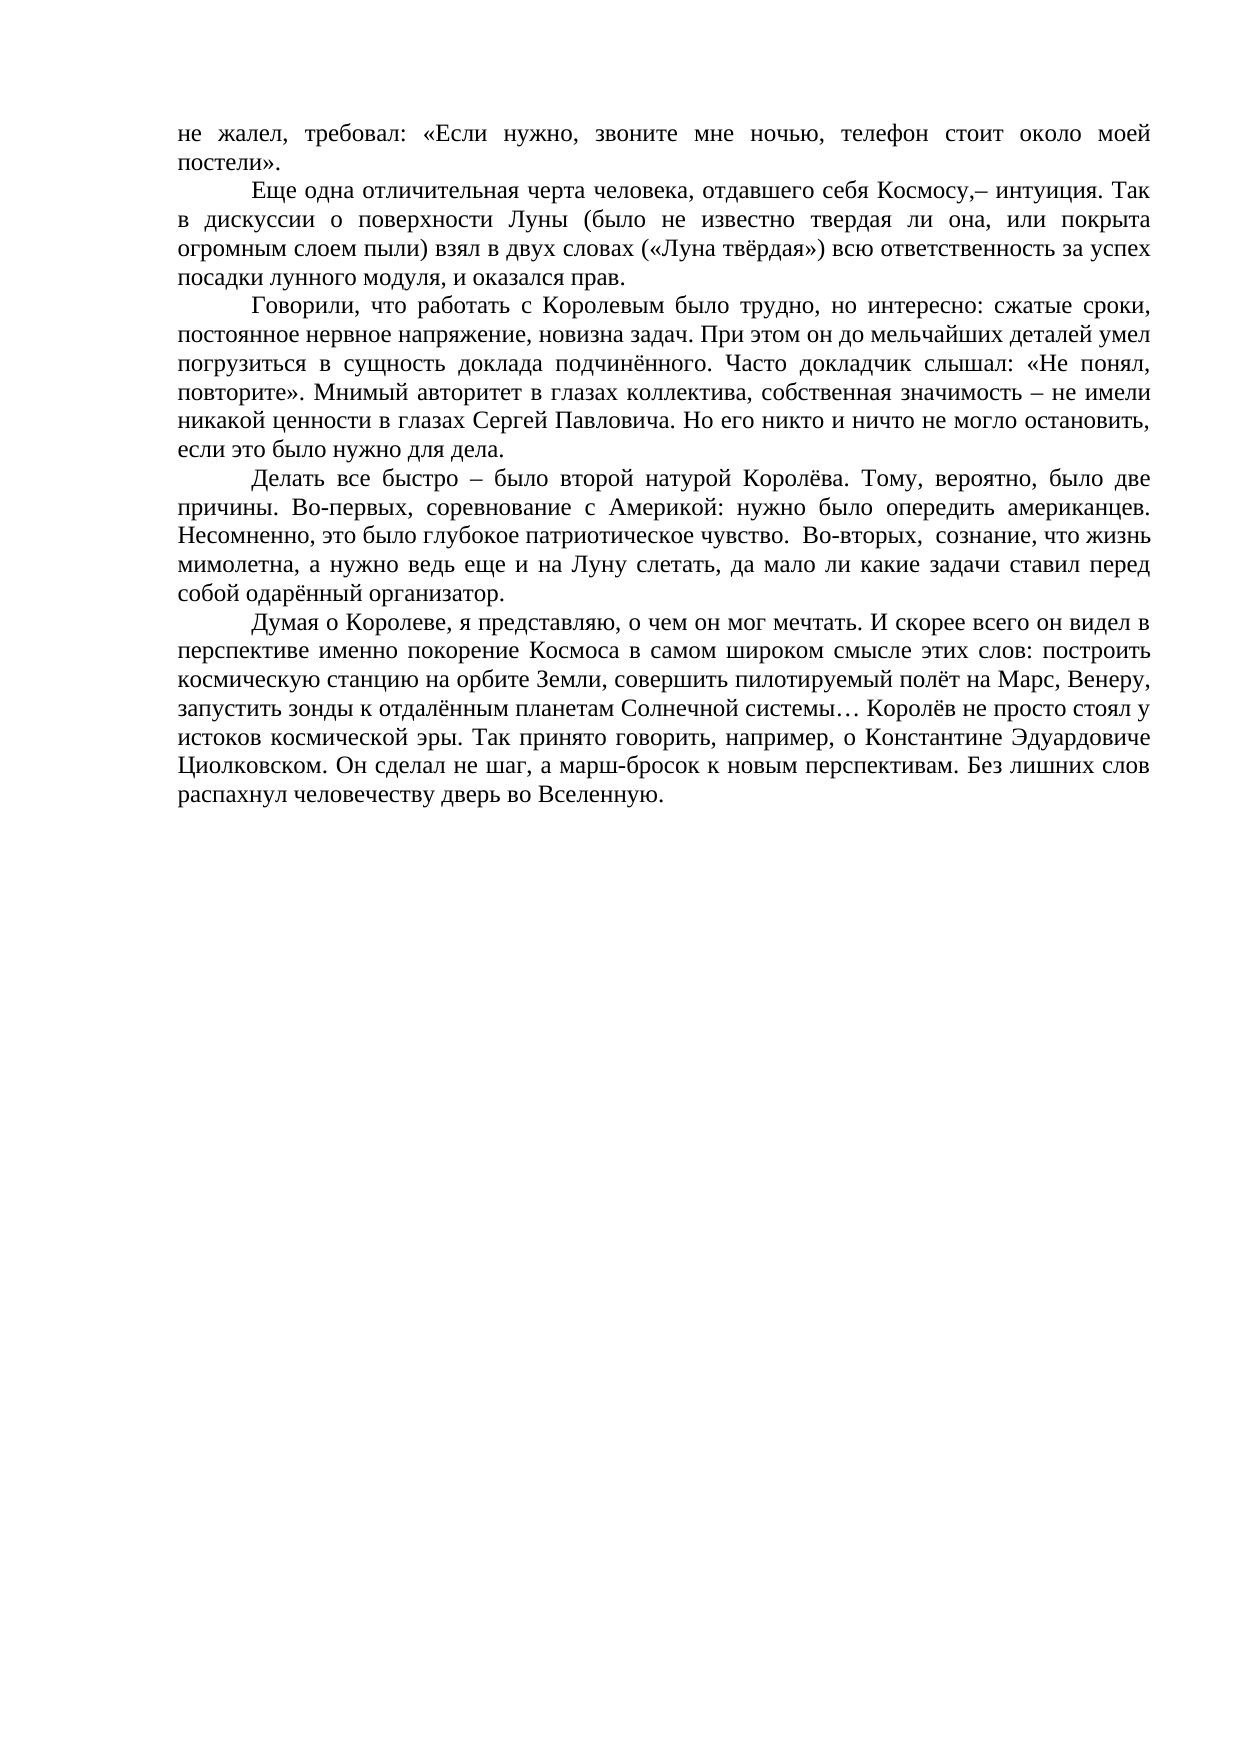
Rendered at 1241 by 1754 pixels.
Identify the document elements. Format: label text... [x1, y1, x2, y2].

text Еще одна отличительная черта человека, отдавшего себя Космосу,– интуиция. Так в дискуссии о поверхности Луны (было не известно твердая ли она, или покрыта огромным слоем пыли) взял в двух словах («Луна твёрдая») всю ответственность за успех посадки лунного модуля, и оказался прав. [177, 176, 1152, 291]
text Думая о Королеве, я представляю, о чем он мог мечтать. И скорее всего он видел в перспективе именно покорение Космоса в самом широком смысле этих слов: построить космическую станцию на орбите Земли, совершить пилотируемый полёт на Марс, Венеру, запустить зонды к отдалённым планетам Солнечной системы… Королёв не просто стоял у истоков космической эры. Так принято говорить, например, о Константине Эдуардовиче Циолковском. Он сделал не шаг, а марш-бросок к новым перспективам. Без лишних слов распахнул человечеству дверь во Вселенную. [177, 607, 1152, 808]
text Делать все быстро – было второй натурой Королёва. Тому, вероятно, было две причины. Во-первых, соревнование с Америкой: нужно было опередить американцев. Несомненно, это было глубокое патриотическое чувство. Во-вторых, сознание, что жизнь мимолетна, а нужно ведь еще и на Луну слетать, да мало ли какие задачи ставил перед собой одарённый организатор. [177, 463, 1152, 607]
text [177, 118, 1152, 176]
text Говорили, что работать с Королевым было трудно, но интересно: сжатые сроки, постоянное нервное напряжение, новизна задач. При этом он до мельчайших деталей умел погрузиться в сущность доклада подчинённого. Часто докладчик слышал: «Не понял, повторите». Мнимый авторитет в глазах коллектива, собственная значимость – не имели никакой ценности в глазах Сергей Павловича. Но его никто и ничто не могло остановить, если это было нужно для дела. [177, 291, 1152, 463]
